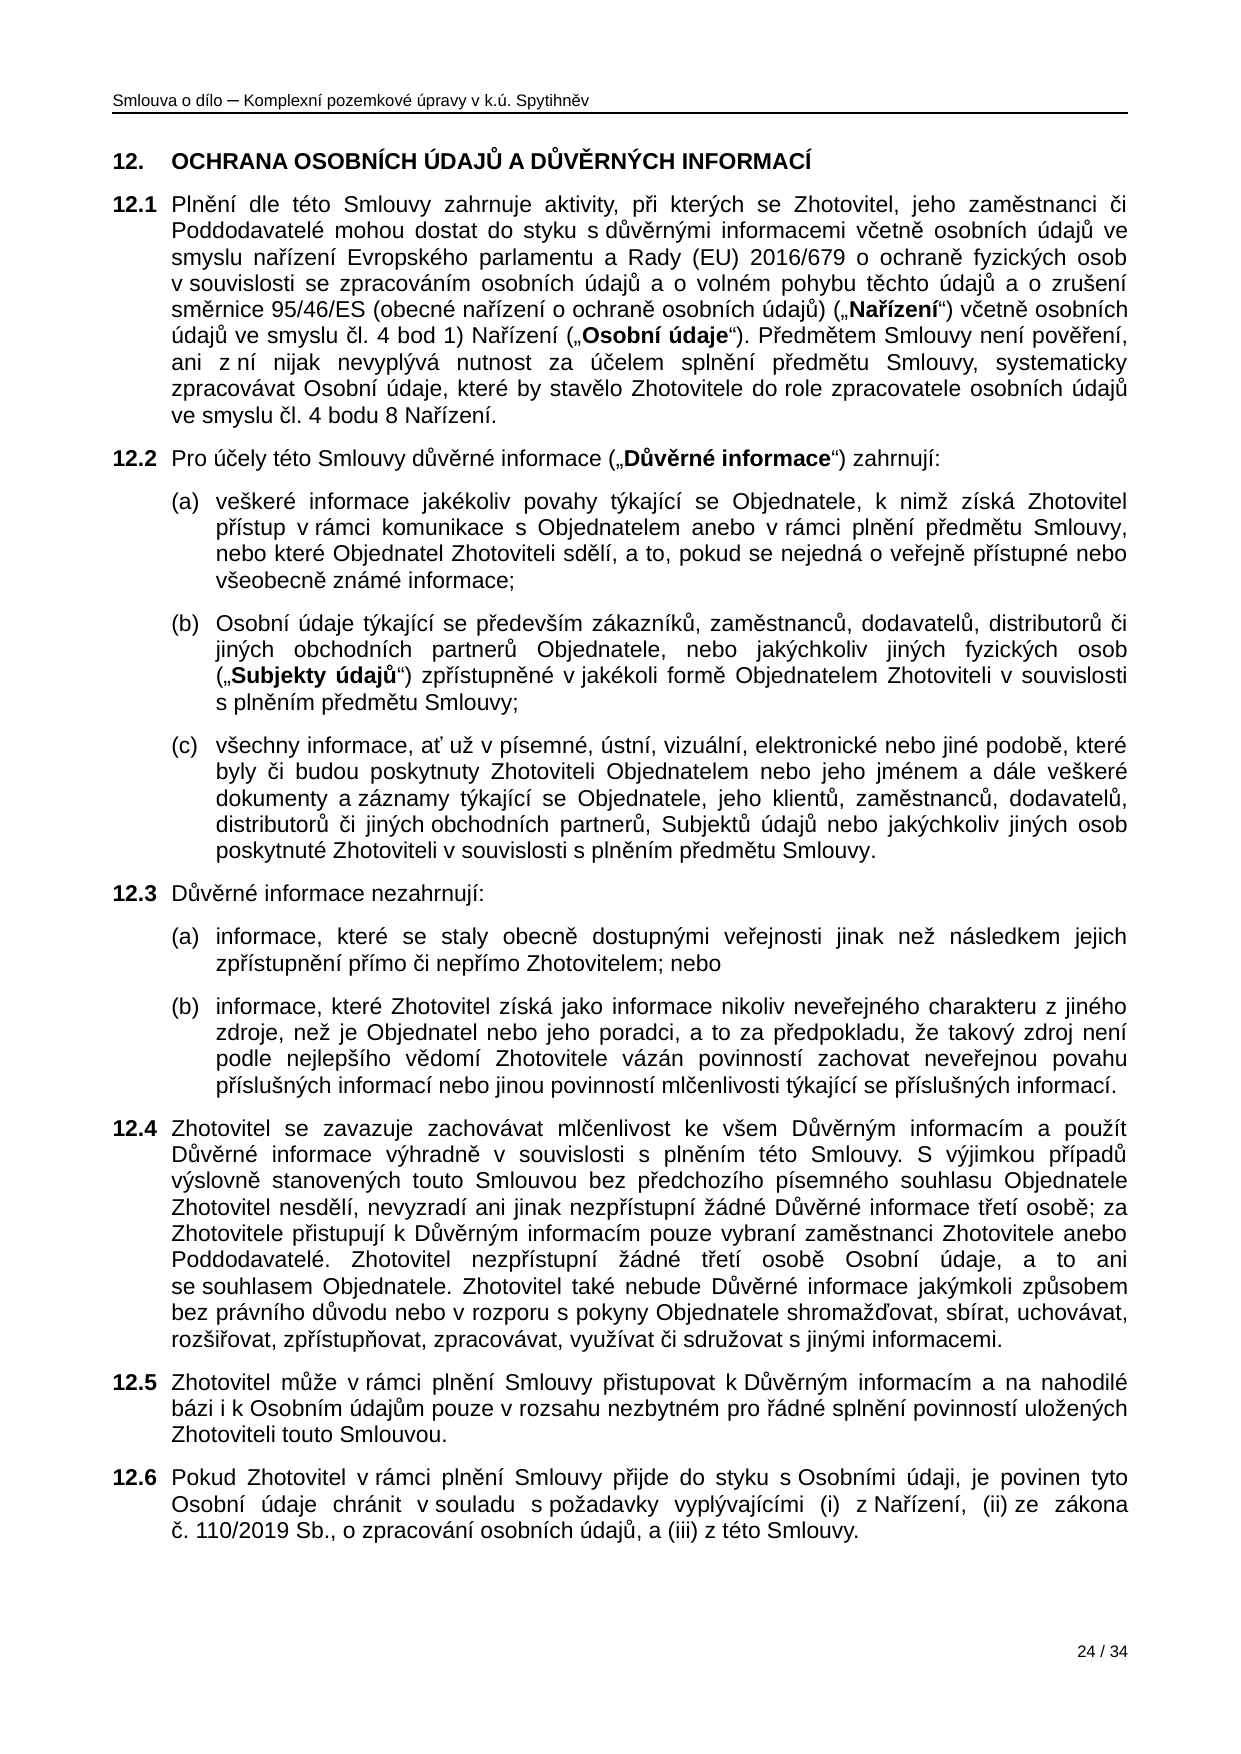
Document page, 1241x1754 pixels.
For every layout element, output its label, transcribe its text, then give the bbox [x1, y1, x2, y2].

text Důvěrné informace nezahrnují: [112, 880, 1128, 907]
list veškeré informace jakékoliv povahy týkající se Objednatele, k nimž získá Zhotovitel přístup v rámci komunikace s Objednatelem anebo v rámci plnění předmětu Smlouvy, nebo které Objednatel Zhotoviteli sdělí, a to, pokud se nejedná o veřejně přístupné nebo všeobecně známé informace; [171, 488, 1128, 593]
text Zhotovitel se zavazuje zachovávat mlčenlivost ke všem Důvěrným informacím a použít Důvěrné informace výhradně v souvislosti s plněním této Smlouvy. S výjimkou případů výslovně stanovených touto Smlouvou bez předchozího písemného souhlasu Objednatele Zhotovitel nesdělí, nevyzradí ani jinak nezpřístupní žádné Důvěrné informace třetí osobě; za Zhotovitele přistupují k Důvěrným informacím pouze vybraní zaměstnanci Zhotovitele anebo Poddodavatelé. Zhotovitel nezpřístupní žádné třetí osobě Osobní údaje, a to ani se souhlasem Objednatele. Zhotovitel také nebude Důvěrné informace jakýmkoli způsobem bez právního důvodu nebo v rozporu s pokyny Objednatele shromažďovat, sbírat, uchovávat, rozšiřovat, zpřístupňovat, zpracovávat, využívat či sdružovat s jinými informacemi. [112, 1115, 1128, 1352]
text Pro účely této Smlouvy důvěrné informace („Důvěrné informace“) zahrnují: [112, 444, 1128, 471]
text Osobní údaje týkající se především zákazníků, zaměstnanců, dodavatelů, distributorů či jiných obchodních partnerů Objednatele, nebo jakýchkoliv jiných fyzických osob („Subjekty údajů“) zpřístupněné v jakékoli formě Objednatelem Zhotoviteli v souvislosti s plněním předmětu Smlouvy; [171, 610, 1128, 715]
list informace, které Zhotovitel získá jako informace nikoliv neveřejného charakteru z jiného zdroje, než je Objednatel nebo jeho poradci, a to za předpokladu, že takový zdroj není podle nejlepšího vědomí Zhotovitele vázán povinností zachovat neveřejnou povahu příslušných informací nebo jinou povinností mlčenlivosti týkající se příslušných informací. [171, 993, 1128, 1098]
list informace, které se staly obecně dostupnými veřejnosti jinak než následkem jejich zpřístupnění přímo či nepřímo Zhotovitelem; nebo [171, 923, 1128, 976]
text Ochrana osobních údajů a Důvěrných informací [112, 148, 1128, 174]
text Pokud Zhotovitel v rámci plnění Smlouvy přijde do styku s Osobními údaji, je povinen tyto Osobní údaje chránit v souladu s požadavky vyplývajícími (i) z Nařízení, (ii) ze zákona č. 110/2019 Sb., o zpracování osobních údajů, a (iii) z této Smlouvy. [112, 1464, 1128, 1543]
text všechny informace, ať už v písemné, ústní, vizuální, elektronické nebo jiné podobě, které byly či budou poskytnuty Zhotoviteli Objednatelem nebo jeho jménem a dále veškeré dokumenty a záznamy týkající se Objednatele, jeho klientů, zaměstnanců, dodavatelů, distributorů či jiných obchodních partnerů, Subjektů údajů nebo jakýchkoliv jiných osob poskytnuté Zhotoviteli v souvislosti s plněním předmětu Smlouvy. [171, 732, 1128, 863]
text Zhotovitel může v rámci plnění Smlouvy přistupovat k Důvěrným informacím a na nahodilé bázi i k Osobním údajům pouze v rozsahu nezbytném pro řádné splnění povinností uložených Zhotoviteli touto Smlouvou. [112, 1368, 1128, 1448]
text Plnění dle této Smlouvy zahrnuje aktivity, při kterých se Zhotovitel, jeho zaměstnanci či Poddodavatelé mohou dostat do styku s důvěrnými informacemi včetně osobních údajů ve smyslu nařízení Evropského parlamentu a Rady (EU) 2016/679 o ochraně fyzických osob v souvislosti se zpracováním osobních údajů a o volném pohybu těchto údajů a o zrušení směrnice 95/46/ES (obecné nařízení o ochraně osobních údajů) („Nařízení“) včetně osobních údajů ve smyslu čl. 4 bod 1) Nařízení („Osobní údaje“). Předmětem Smlouvy není pověření, ani z ní nijak nevyplývá nutnost za účelem splnění předmětu Smlouvy, systematicky zpracovávat Osobní údaje, které by stavělo Zhotovitele do role zpracovatele osobních údajů ve smyslu čl. 4 bodu 8 Nařízení. [112, 191, 1128, 428]
